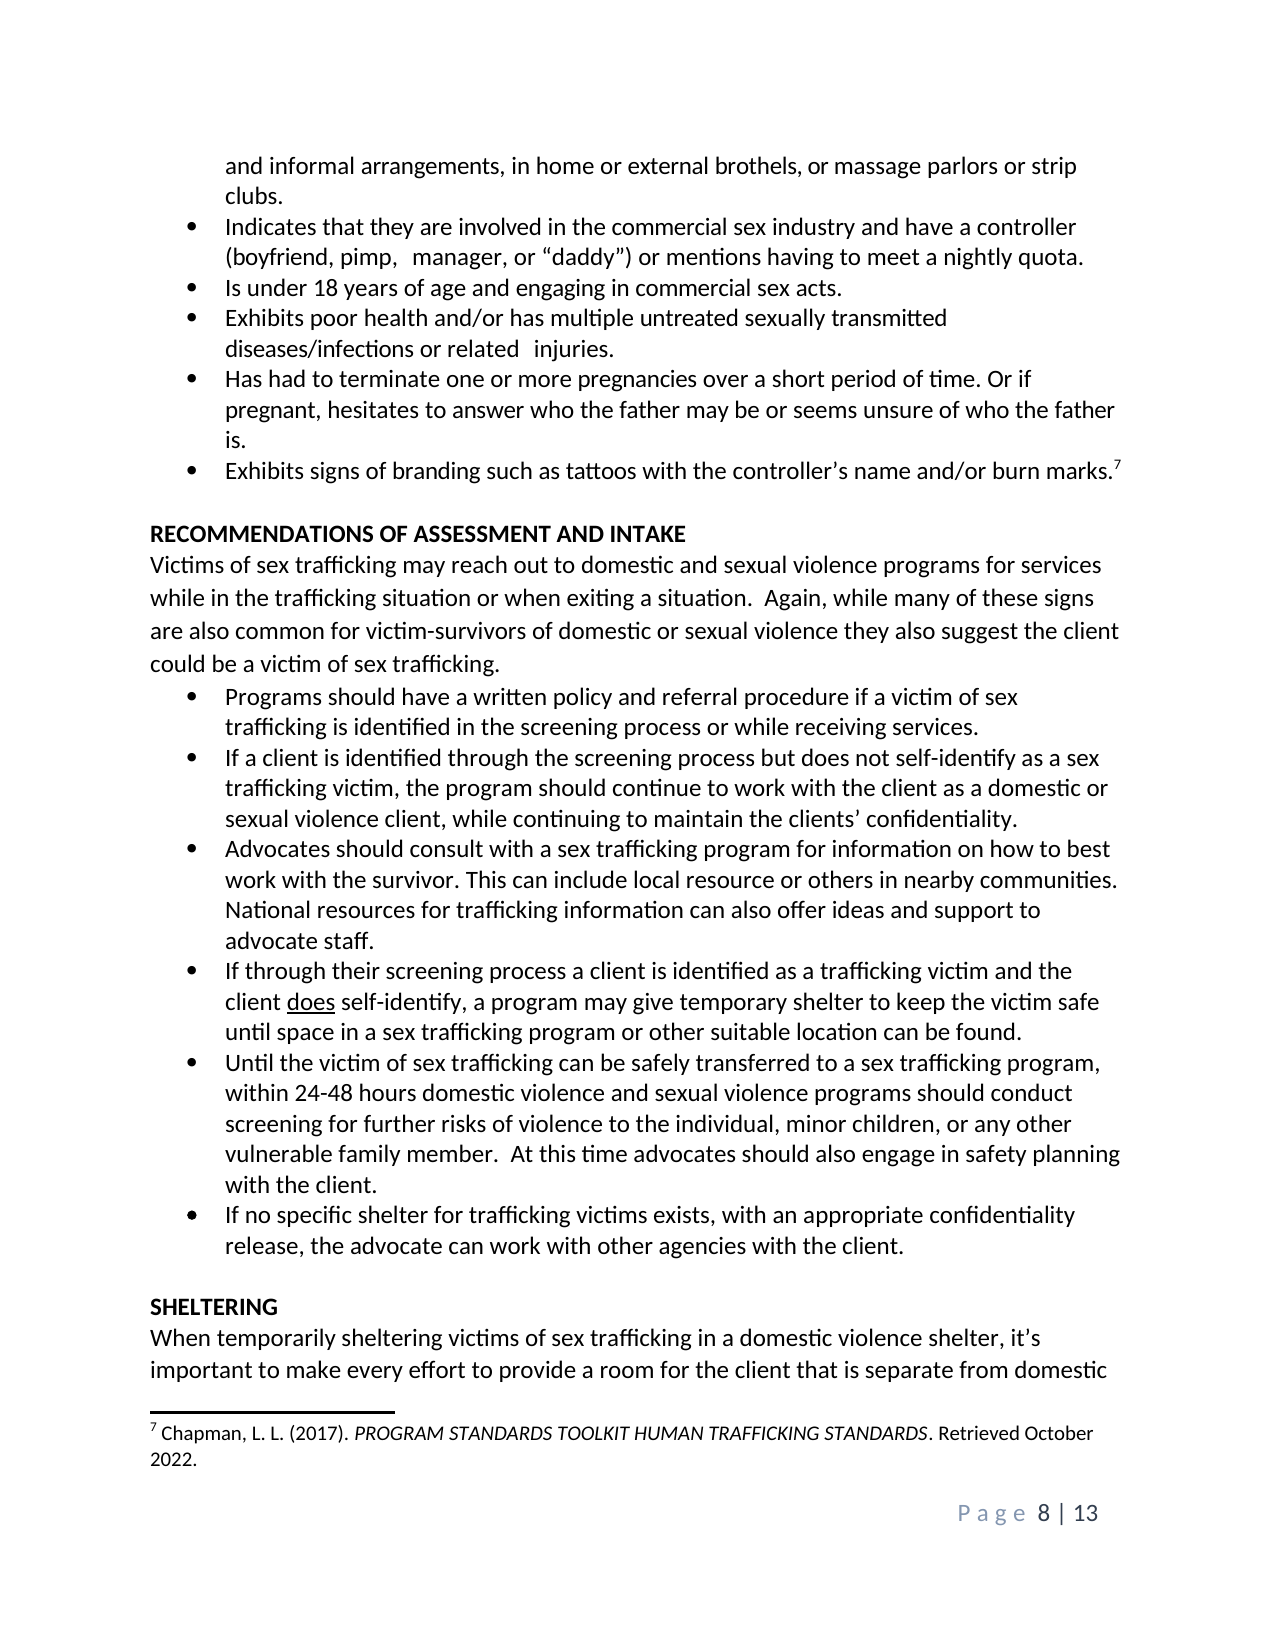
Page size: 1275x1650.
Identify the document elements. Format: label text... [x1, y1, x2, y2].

subtitle SHELTERING [150, 1291, 1125, 1322]
list Exhibits poor health and/or has multiple untreated sexually transmitted diseases/infections or related injuries. [187, 303, 1125, 364]
list If through their screening process a client is identified as a trafficking victim and the client does self-identify, a program may give temporary shelter to keep the victim safe until space in a sex trafficking program or other suitable location can be found. [187, 956, 1125, 1047]
list Exhibits signs of branding such as tattoos with the controller’s name and/or burn marks. [187, 455, 1125, 486]
subtitle RECOMMENDATIONS OF ASSESSMENT AND INTAKE [150, 519, 1125, 549]
list Advocates should consult with a sex trafficking program for information on how to best work with the survivor. This can include local resource or others in nearby communities. National resources for trafficking information can also offer ideas and support to advocate staff. [187, 833, 1125, 956]
list If a client is identified through the screening process but does not self-identify as a sex trafficking victim, the program should continue to work with the client as a domestic or sexual violence client, while continuing to maintain the clients’ confidentiality. [187, 742, 1125, 833]
text Victims of sex trafficking may reach out to domestic and sexual violence programs for services while in the trafficking situation or when exiting a situation. Again, while many of these signs are also common for victim-survivors of domestic or sexual violence they also suggest the client could be a victim of sex trafficking. [150, 549, 1125, 678]
list Indicates that they are involved in the commercial sex industry and have a controller (boyfriend, pimp, manager, or “daddy”) or mentions having to meet a nightly quota. [187, 211, 1125, 272]
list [187, 150, 1125, 211]
list If no specific shelter for trafficking victims exists, with an appropriate confidentiality release, the advocate can work with other agencies with the client. [187, 1200, 1125, 1261]
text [150, 1322, 1125, 1385]
list Until the victim of sex trafficking can be safely transferred to a sex trafficking program, within 24-48 hours domestic violence and sexual violence programs should conduct screening for further risks of violence to the individual, minor children, or any other vulnerable family member. At this time advocates should also engage in safety planning with the client. [187, 1047, 1125, 1200]
list Programs should have a written policy and referral procedure if a victim of sex trafficking is identified in the screening process or while receiving services. [187, 681, 1125, 742]
list Is under 18 years of age and engaging in commercial sex acts. [187, 272, 1125, 303]
list Has had to terminate one or more pregnancies over a short period of time. Or if pregnant, hesitates to answer who the father may be or seems unsure of who the father is. [187, 364, 1125, 455]
